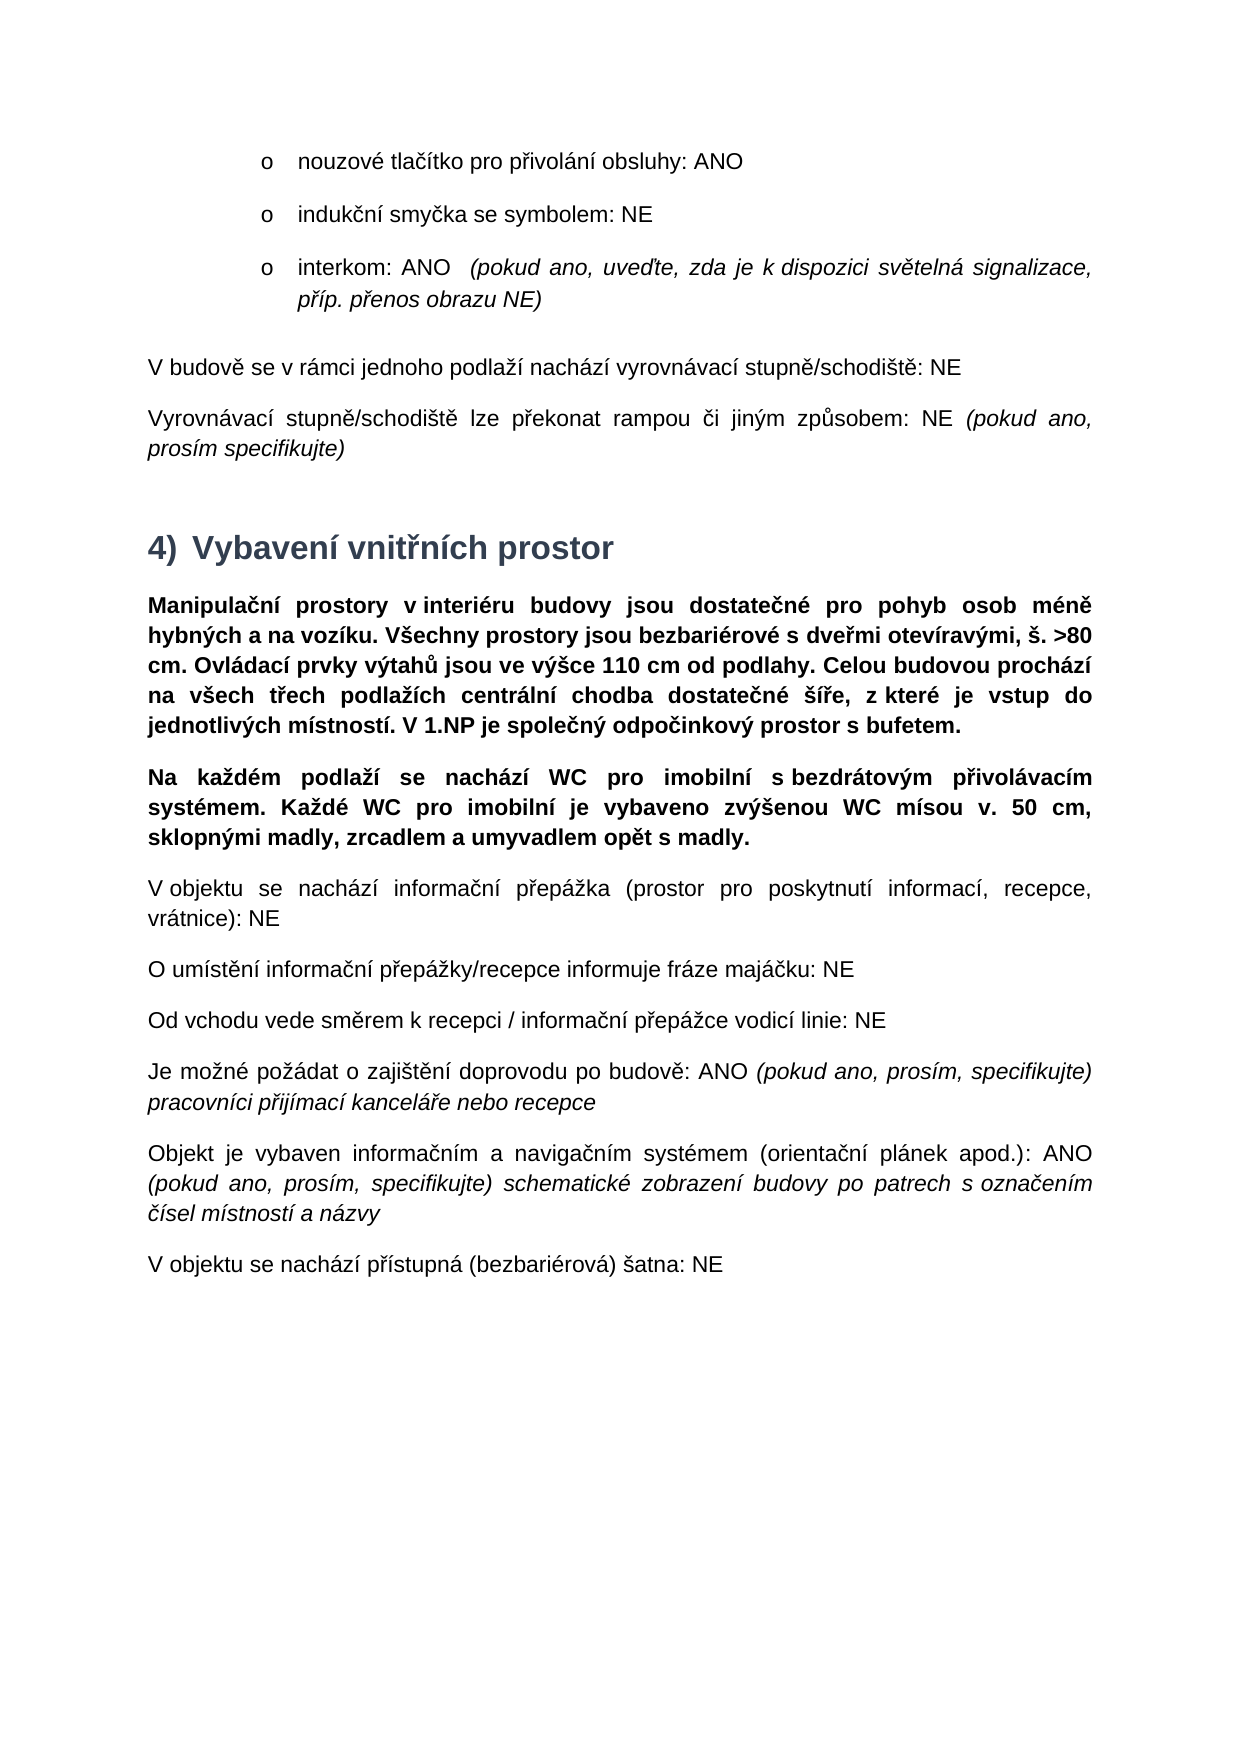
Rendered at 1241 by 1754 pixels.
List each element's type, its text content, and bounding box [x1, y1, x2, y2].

list nouzové tlačítko pro přivolání obsluhy: ANO [260, 148, 1093, 176]
list interkom: ANO (pokud ano, uveďte, zda je k dispozici světelná signalizace, příp. přenos obrazu NE) [260, 254, 1093, 313]
list indukční smyčka se symbolem: NE [260, 201, 1093, 229]
subtitle Vybavení vnitřních prostor [148, 528, 1093, 567]
text Je možné požádat o zajištění doprovodu po budově: ANO (pokud ano, prosím, specifikujte) pracovníci přijímací kanceláře nebo recepce [148, 1058, 1093, 1115]
text Vyrovnávací stupně/schodiště lze překonat rampou či jiným způsobem: NE (pokud ano, prosím specifikujte) [148, 405, 1093, 462]
text Od vchodu vede směrem k recepci / informační přepážce vodicí linie: NE [148, 1007, 1093, 1033]
text Na každém podlaží se nachází WC pro imobilní s bezdrátovým přivolávacím systémem. Každé WC pro imobilní je vybaveno zvýšenou WC mísou v. 50 cm, sklopnými madly, zrcadlem a umyvadlem opět s madly. [148, 763, 1093, 850]
text O umístění informační přepážky/recepce informuje fráze majáčku: NE [148, 956, 1093, 982]
text Objekt je vybaven informačním a navigačním systémem (orientační plánek apod.): ANO (pokud ano, prosím, specifikujte) schematické zobrazení budovy po patrech s označením čísel místností a názvy [148, 1139, 1093, 1226]
text Manipulační prostory v interiéru budovy jsou dostatečné pro pohyb osob méně hybných a na vozíku. Všechny prostory jsou bezbariérové s dveřmi otevíravými, š. >80 cm. Ovládací prvky výtahů jsou ve výšce 110 cm od podlahy. Celou budovou prochází na všech třech podlažích centrální chodba dostatečné šíře, z které je vstup do jednotlivých místností. V 1.NP je společný odpočinkový prostor s bufetem. [148, 592, 1093, 739]
text V objektu se nachází přístupná (bezbariérová) šatna: NE [148, 1251, 1093, 1277]
text V objektu se nachází informační přepážka (prostor pro poskytnutí informací, recepce, vrátnice): NE [148, 875, 1093, 931]
text V budově se v rámci jednoho podlaží nachází vyrovnávací stupně/schodiště: NE [148, 354, 1093, 381]
